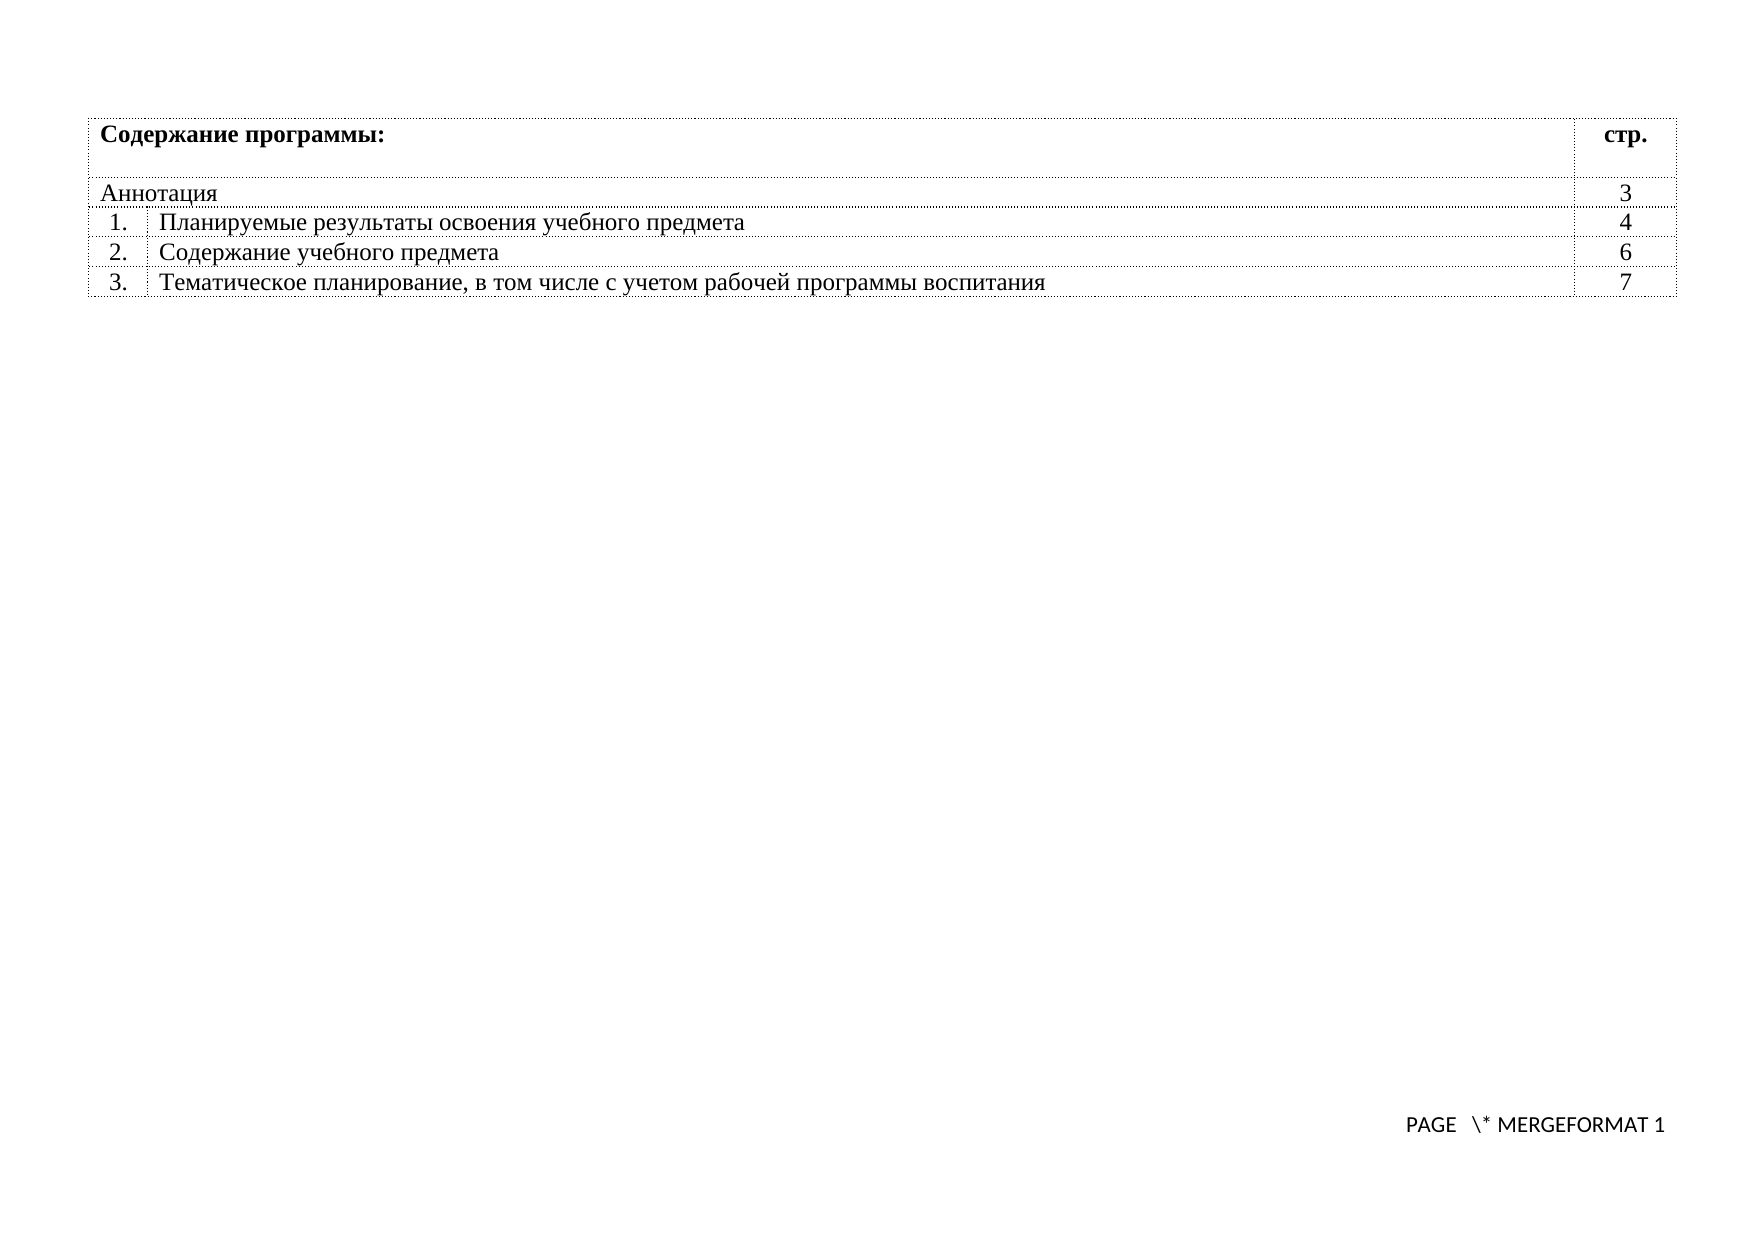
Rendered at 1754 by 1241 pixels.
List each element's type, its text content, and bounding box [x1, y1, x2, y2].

table_cell Планируемые результаты освоения учебного предмета [148, 206, 1574, 236]
table_header стр. [1575, 118, 1677, 177]
table_cell 4 [1575, 206, 1677, 236]
table_cell Тематическое планирование, в том числе с учетом рабочей программы воспитания [148, 266, 1574, 296]
table_cell 2. [89, 236, 148, 266]
table_cell Содержание учебного предмета [148, 236, 1574, 266]
table_cell 3. [89, 266, 148, 296]
table_cell 3 [1575, 177, 1677, 206]
table_cell 6 [1575, 236, 1677, 266]
table_header Содержание программы: [89, 118, 1574, 177]
table_cell 7 [1575, 266, 1677, 296]
table_cell Аннотация [89, 177, 1574, 206]
table_cell 1. [89, 206, 148, 236]
